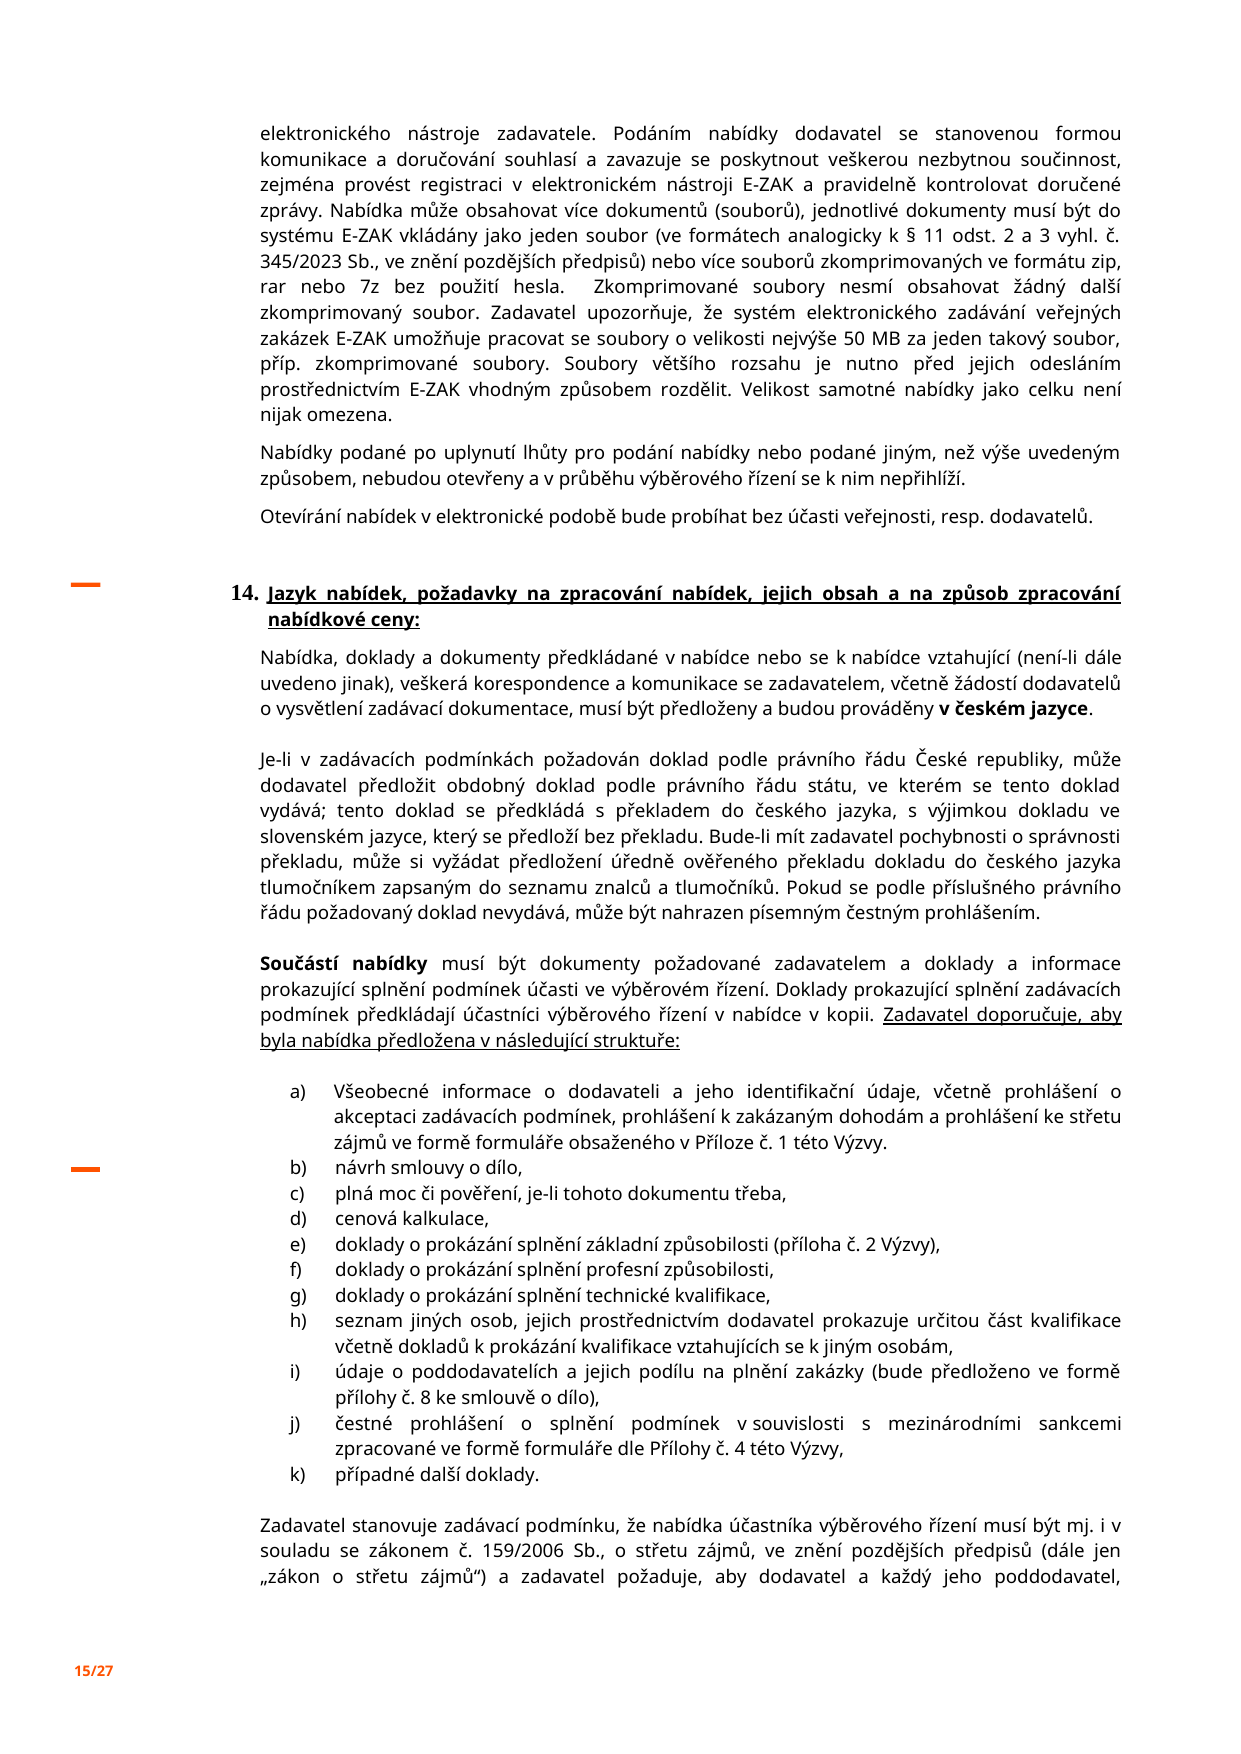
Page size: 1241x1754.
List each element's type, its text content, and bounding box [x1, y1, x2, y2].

list plná moc či pověření, je-li tohoto dokumentu třeba, [289, 1180, 1122, 1206]
list Všeobecné informace o dodavateli a jeho identifikační údaje, včetně prohlášení o akceptaci zadávacích podmínek, prohlášení k zakázaným dohodám a prohlášení ke střetu zájmů ve formě formuláře obsaženého v Příloze č. 1 této Výzvy. [289, 1078, 1122, 1155]
list doklady o prokázání splnění základní způsobilosti (příloha č. 2 Výzvy), [289, 1231, 1122, 1257]
list čestné prohlášení o splnění podmínek v souvislosti s mezinárodními sankcemi zpracované ve formě formuláře dle Přílohy č. 4 této Výzvy, [289, 1410, 1122, 1461]
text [260, 121, 1122, 427]
list doklady o prokázání splnění technické kvalifikace, [289, 1282, 1122, 1308]
list Jazyk nabídek, požadavky na zpracování nabídek, jejich obsah a na způsob zpracování nabídkové ceny: [230, 579, 1122, 632]
text Otevírání nabídek v elektronické podobě bude probíhat bez účasti veřejnosti, resp. dodavatelů. [260, 503, 1122, 528]
text Je-li v zadávacích podmínkách požadován doklad podle právního řádu České republiky, může dodavatel předložit obdobný doklad podle právního řádu státu, ve kterém se tento doklad vydává; tento doklad se předkládá s překladem do českého jazyka, s výjimkou dokladu ve slovenském jazyce, který se předloží bez překladu. Bude-li mít zadavatel pochybnosti o správnosti překladu, může si vyžádat předložení úředně ověřeného překladu dokladu do českého jazyka tlumočníkem zapsaným do seznamu znalců a tlumočníků. Pokud se podle příslušného právního řádu požadovaný doklad nevydává, může být nahrazen písemným čestným prohlášením. [260, 746, 1122, 925]
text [260, 1512, 1122, 1588]
list případné další doklady. [289, 1461, 1122, 1486]
list doklady o prokázání splnění profesní způsobilosti, [289, 1257, 1122, 1282]
list návrh smlouvy o dílo, [289, 1155, 1122, 1180]
text Nabídka, doklady a dokumenty předkládané v nabídce nebo se k nabídce vztahující (není-li dále uvedeno jinak), veškerá korespondence a komunikace se zadavatelem, včetně žádostí dodavatelů o vysvětlení zadávací dokumentace, musí být předloženy a budou prováděny v českém jazyce. [260, 644, 1122, 721]
list údaje o poddodavatelích a jejich podílu na plnění zakázky (bude předloženo ve formě přílohy č. 8 ke smlouvě o dílo), [289, 1359, 1122, 1410]
text Nabídky podané po uplynutí lhůty pro podání nabídky nebo podané jiným, než výše uvedeným způsobem, nebudou otevřeny a v průběhu výběrového řízení se k nim nepřihlíží. [260, 439, 1122, 490]
list cenová kalkulace, [289, 1206, 1122, 1231]
text Součástí nabídky musí být dokumenty požadované zadavatelem a doklady a informace prokazující splnění podmínek účasti ve výběrovém řízení. Doklady prokazující splnění zadávacích podmínek předkládají účastníci výběrového řízení v nabídce v kopii. Zadavatel doporučuje, aby byla nabídka předložena v následující struktuře: [260, 951, 1122, 1053]
list seznam jiných osob, jejich prostřednictvím dodavatel prokazuje určitou část kvalifikace včetně dokladů k prokázání kvalifikace vztahujících se k jiným osobám, [289, 1308, 1122, 1359]
